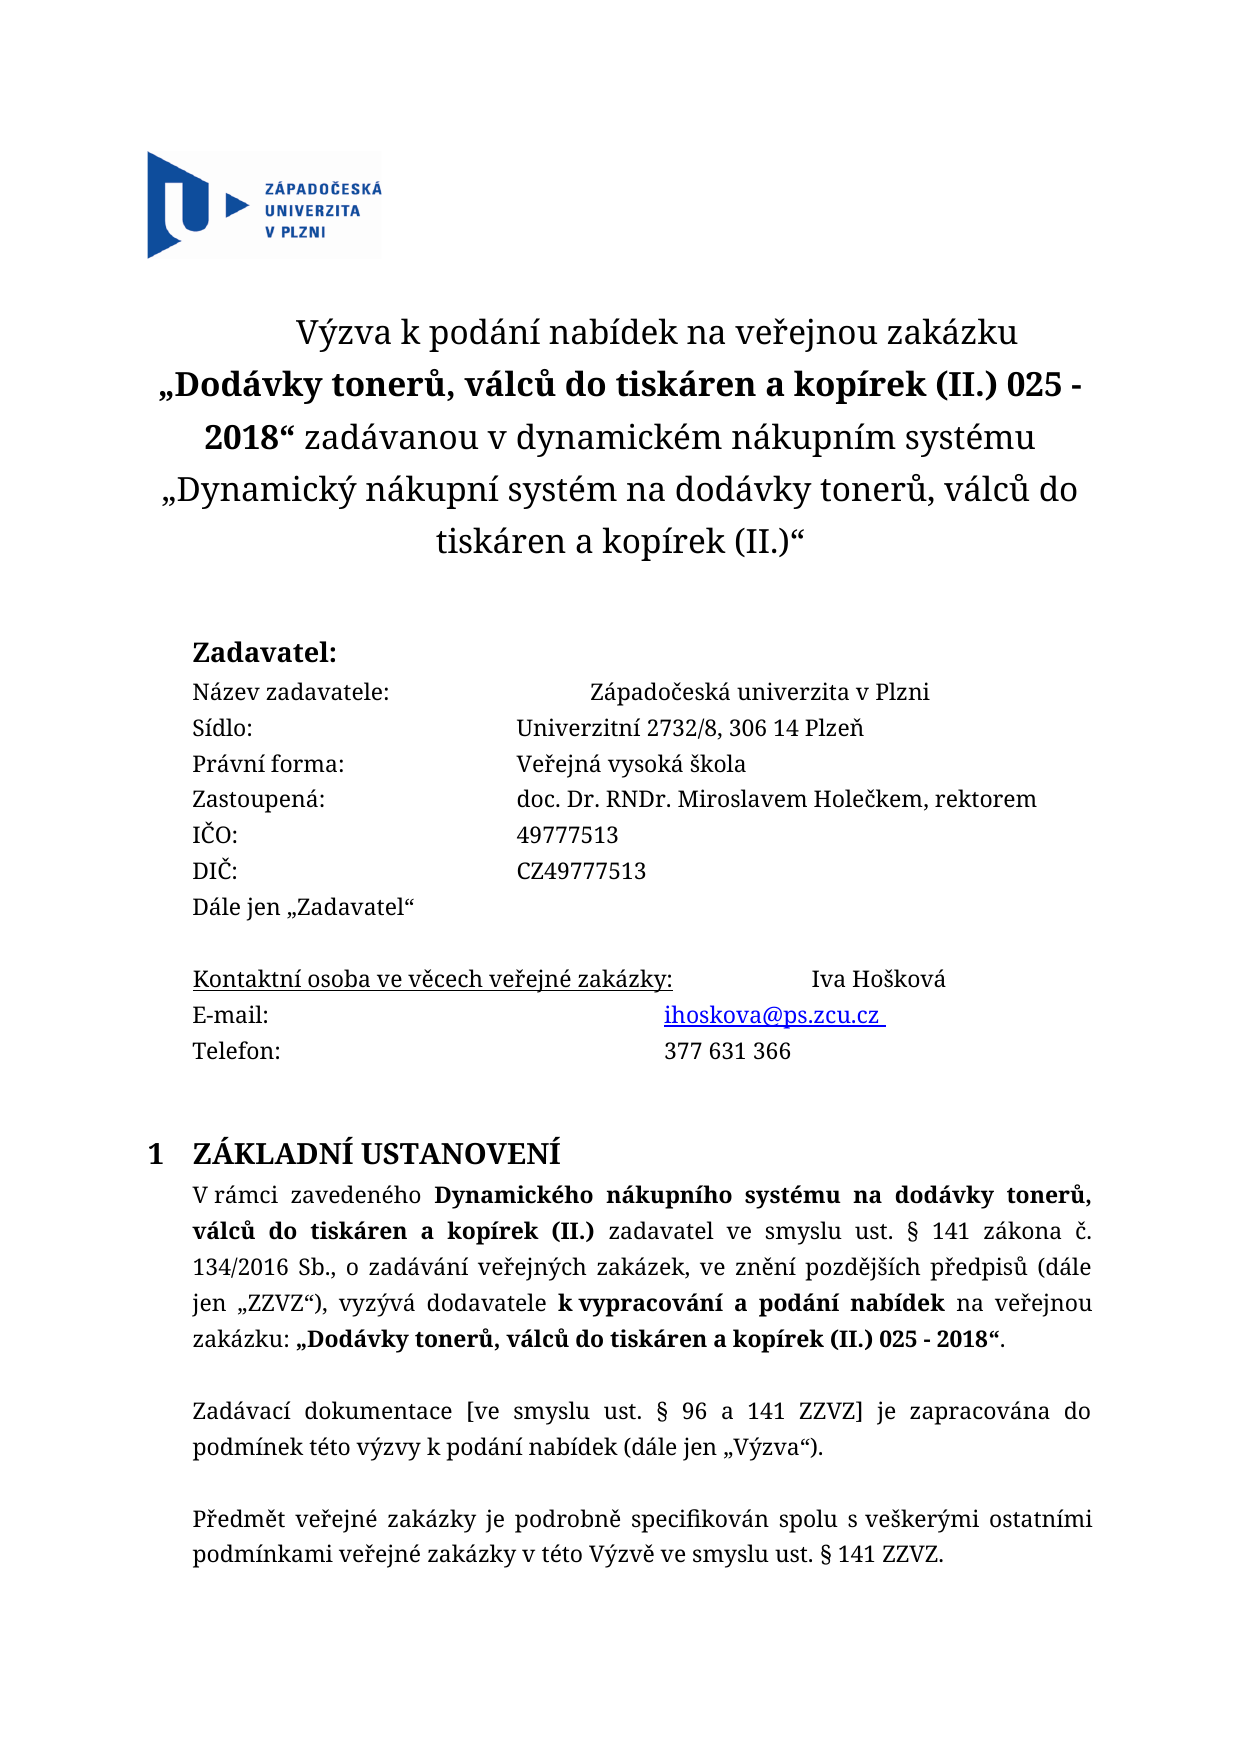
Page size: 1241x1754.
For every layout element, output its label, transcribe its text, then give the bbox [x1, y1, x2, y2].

text V rámci zavedeného Dynamického nákupního systému na dodávky tonerů, válců do tiskáren a kopírek (II.) zadavatel ve smyslu ust. § 141 zákona č. 134/2016 Sb., o zadávání veřejných zakázek, ve znění pozdějších předpisů (dále jen „ZZVZ“), vyzývá dodavatele k vypracování a podání nabídek na veřejnou zakázku: „Dodávky tonerů, válců do tiskáren a kopírek (II.) 025 - 2018“. [192, 1179, 1093, 1354]
text Kontaktní osoba ve věcech veřejné zakázky: Iva Hošková [148, 963, 1093, 994]
text Sídlo: Univerzitní 2732/8, 306 14 Plzeň [148, 712, 1093, 743]
text Zadavatel: [192, 633, 1093, 670]
text Zadávací dokumentace [ve smyslu ust. § 96 a 141 ZZVZ] je zapracována do podmínek této výzvy k podání nabídek (dále jen „Výzva“). [192, 1395, 1093, 1462]
text Právní forma: Veřejná vysoká škola [148, 747, 1093, 779]
text Předmět veřejné zakázky je podrobně specifikován spolu s veškerými ostatními podmínkami veřejné zakázky v této Výzvě ve smyslu ust. § 141 ZZVZ. [192, 1502, 1093, 1570]
text Dále jen „Zadavatel“ [148, 891, 1093, 922]
text Výzva k podání nabídek na veřejnou zakázku „Dodávky tonerů, válců do tiskáren a kopírek (II.) 025 - 2018“ zadávanou v dynamickém nákupním systému „Dynamický nákupní systém na dodávky tonerů, válců do tiskáren a kopírek (II.)“ [148, 309, 1093, 563]
picture [147, 151, 382, 259]
text Název zadavatele: Západočeská univerzita v Plzni [148, 676, 1093, 707]
text Telefon: 377 631 366 [148, 1035, 1093, 1066]
text E-mail: ihoskova@ps.zcu.cz [148, 999, 1093, 1030]
subtitle ZÁKLADNÍ USTANOVENÍ [148, 1133, 1093, 1173]
text IČO: 49777513 [148, 819, 1093, 851]
text DIČ: CZ49777513 [148, 855, 1093, 887]
text Zastoupená: doc. Dr. RNDr. Miroslavem Holečkem, rektorem [192, 783, 1093, 815]
